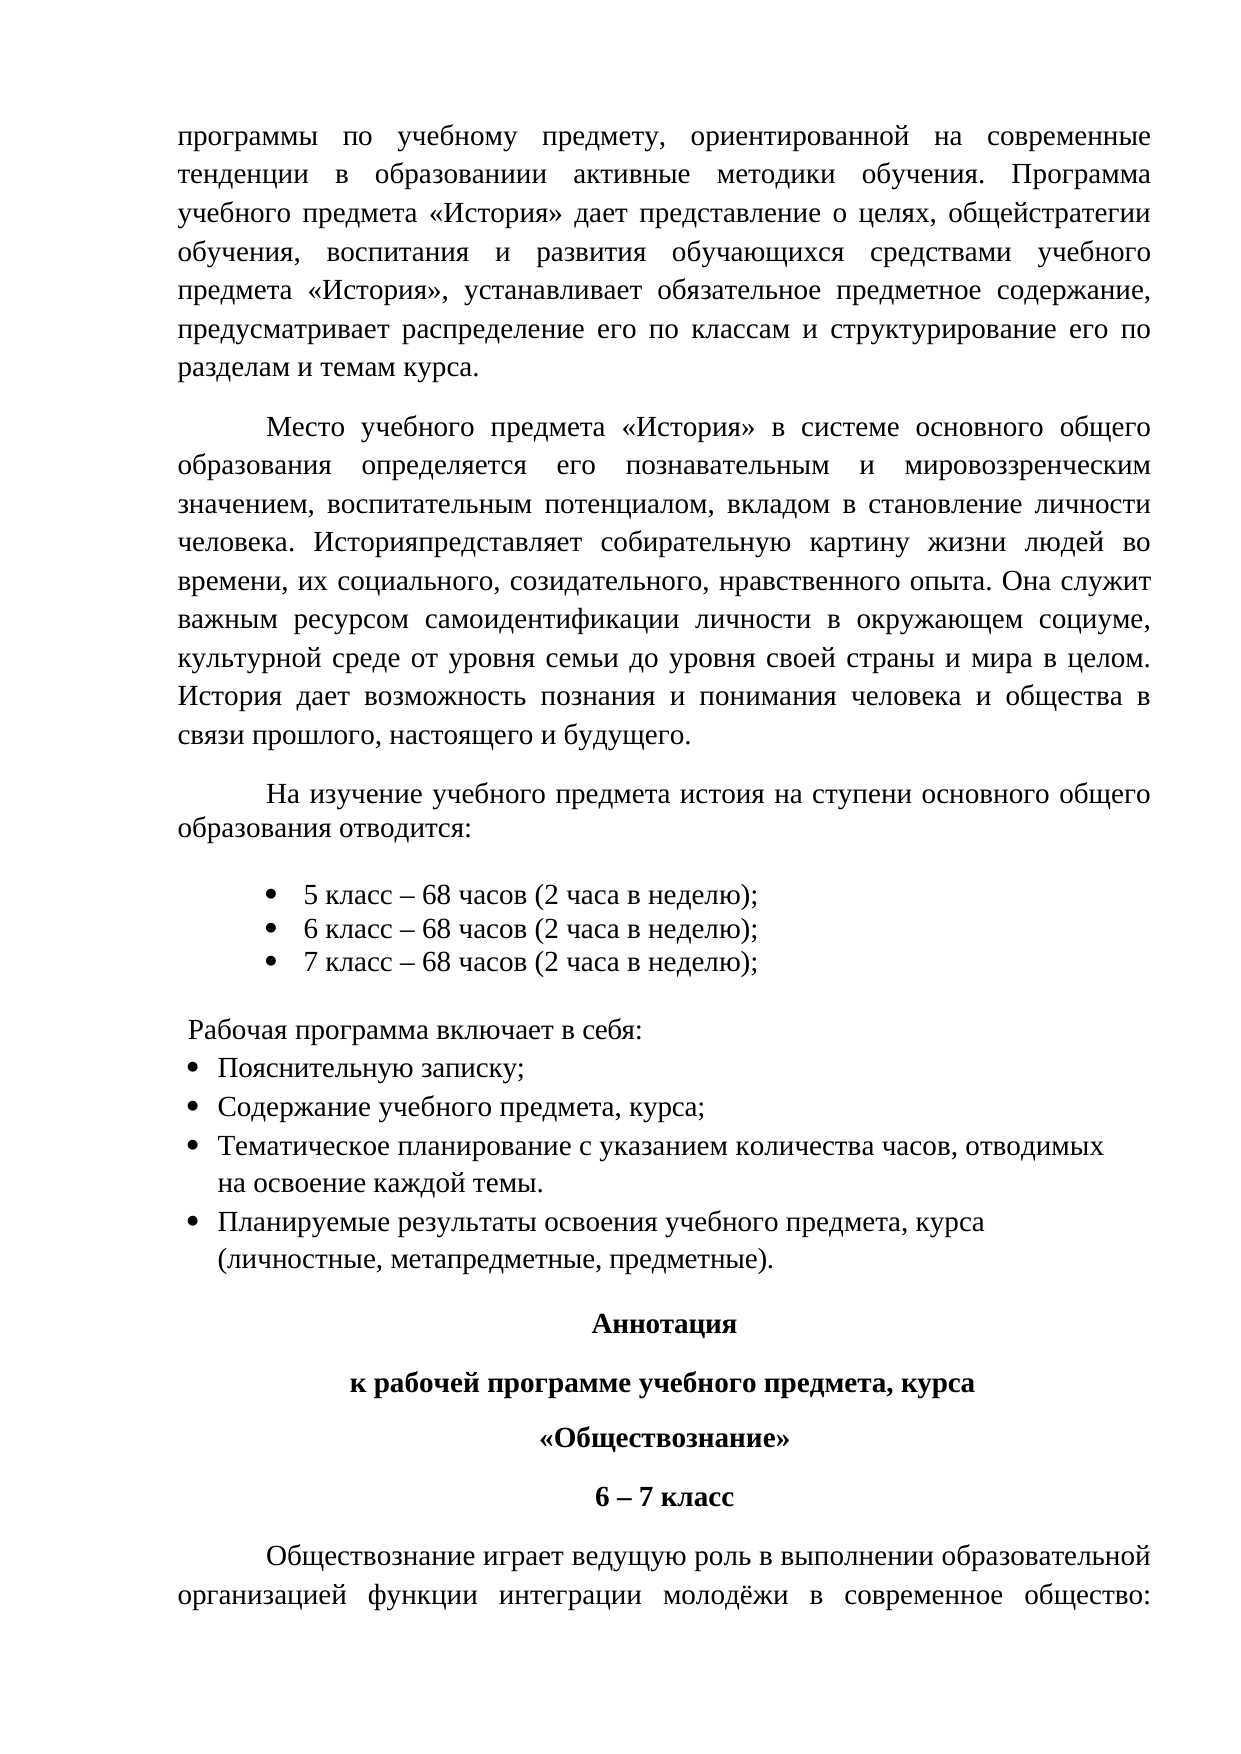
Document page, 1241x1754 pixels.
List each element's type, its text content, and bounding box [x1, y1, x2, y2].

list Тематическое планирование с указанием количества часов, отводимых на освоение каждой темы. [188, 1128, 1107, 1199]
list 6 класс – 68 часов (2 часа в неделю); [266, 911, 1152, 944]
list 5 класс – 68 часов (2 часа в неделю); [266, 877, 1152, 911]
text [177, 1538, 1152, 1611]
list Содержание учебного предмета, курса; [188, 1089, 1152, 1123]
text На изучение учебного предмета истоия на ступени основного общего образования отводится: [177, 776, 1152, 843]
list 7 класс – 68 часов (2 часа в неделю); [266, 944, 1152, 978]
text Рабочая программа включает в себя: [188, 1012, 1152, 1045]
text к рабочей программе учебного предмета, курса [177, 1365, 1148, 1399]
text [177, 118, 1152, 383]
text «Обществознание» [177, 1420, 1152, 1453]
list Пояснительную записку; [188, 1050, 1152, 1084]
text 6 – 7 класс [177, 1479, 1152, 1513]
list Планируемые результаты освоения учебного предмета, курса (личностные, метапредметные, предметные). [188, 1204, 1133, 1274]
text Место учебного предмета «История» в системе основного общего образования определяется его познавательным и мировоззренческим значением, воспитательным потенциалом, вкладом в становление личности человека. Историяпредставляет собирательную картину жизни людей во времени, их социального, созидательного, нравственного опыта. Она служит важным ресурсом самоидентификации личности в окружающем социуме, культурной среде от уровня семьи до уровня своей страны и мира в целом. История дает возможность познания и понимания человека и общества в связи прошлого, настоящего и будущего. [177, 409, 1152, 751]
text Аннотация [177, 1306, 1152, 1339]
